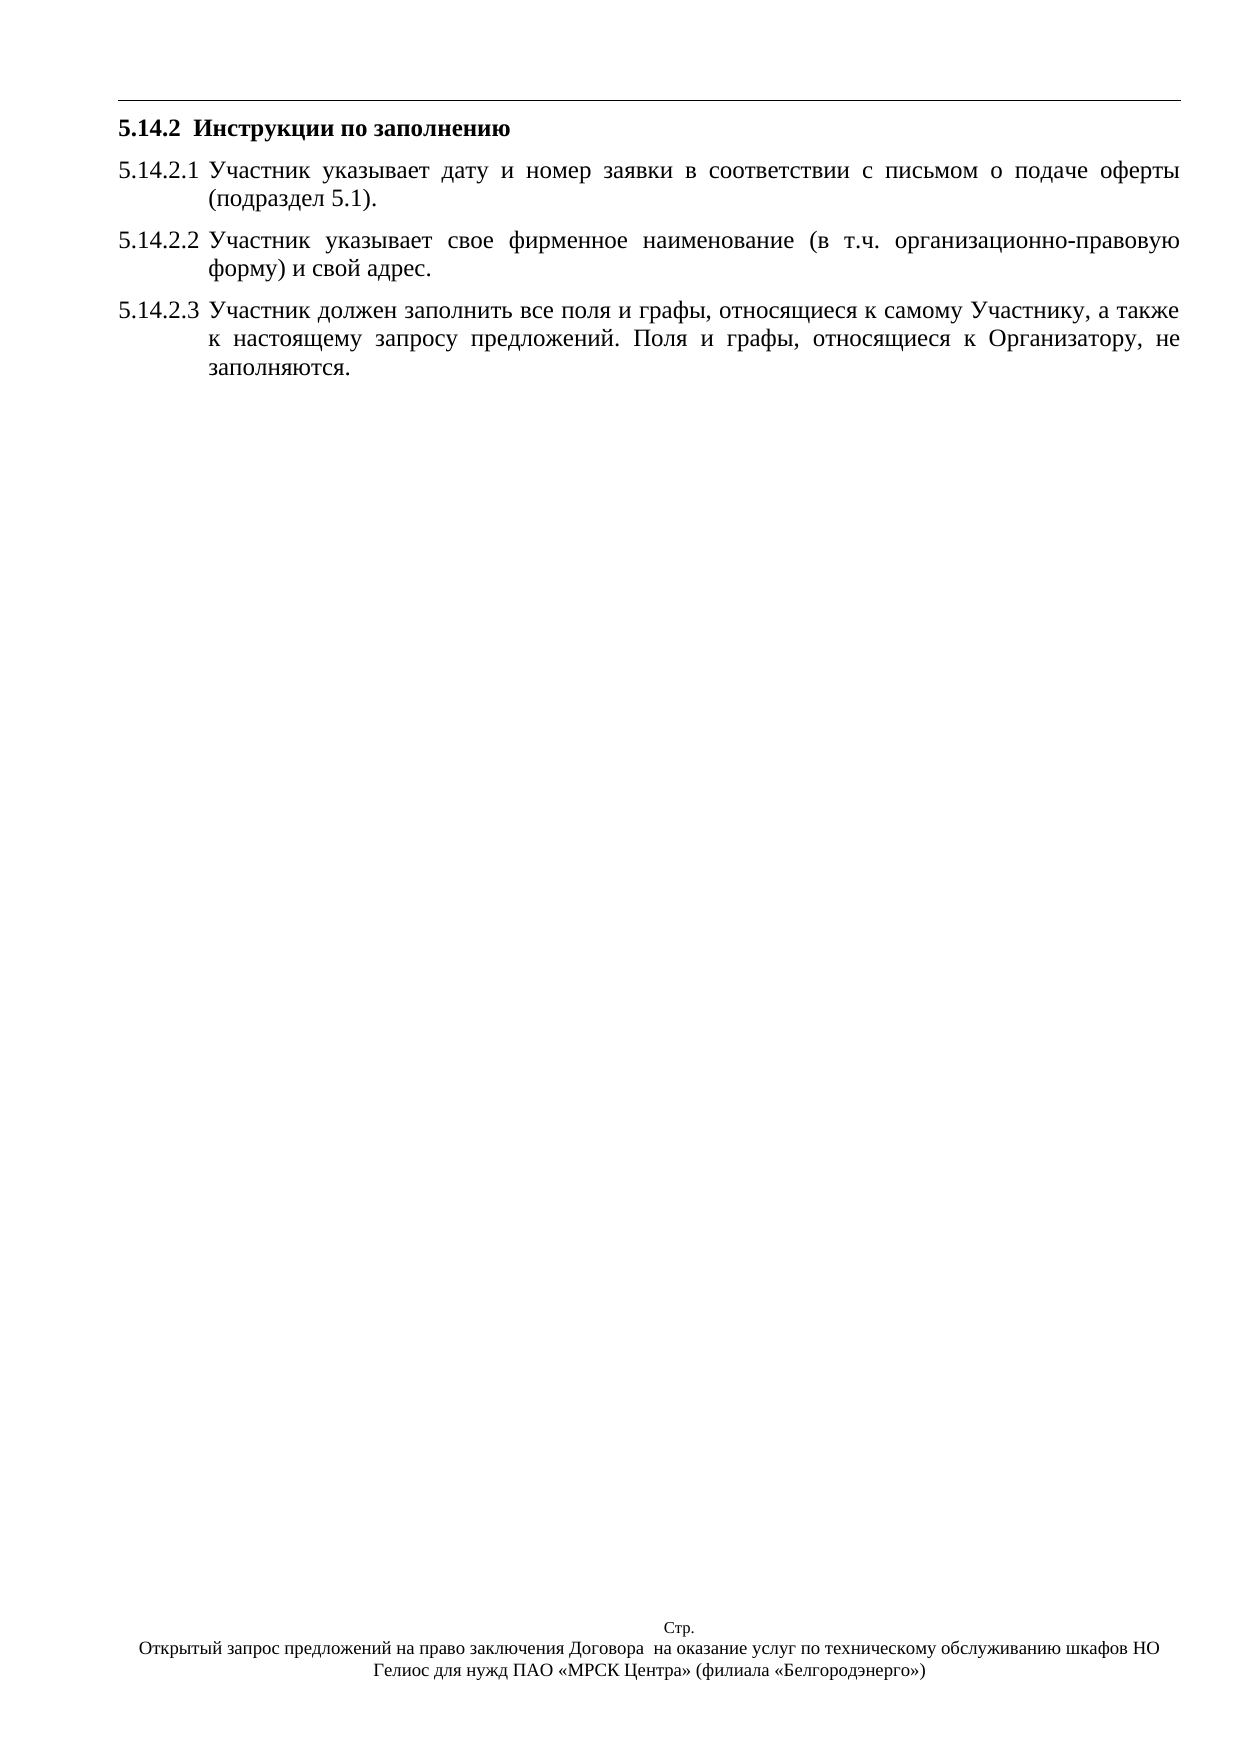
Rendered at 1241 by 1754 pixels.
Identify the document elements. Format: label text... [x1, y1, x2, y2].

list Участник должен заполнить все поля и графы, относящиеся к самому Участнику, а также к настоящему запросу предложений. Поля и графы, относящиеся к Организатору, не заполняются. [118, 295, 1181, 381]
list Участник указывает дату и номер заявки в соответствии с письмом о подаче оферты (подраздел 5.1). [118, 155, 1181, 212]
list Участник указывает свое фирменное наименование (в т.ч. организационно-правовую форму) и свой адрес. [118, 225, 1181, 282]
subtitle Инструкции по заполнению [118, 113, 1181, 142]
